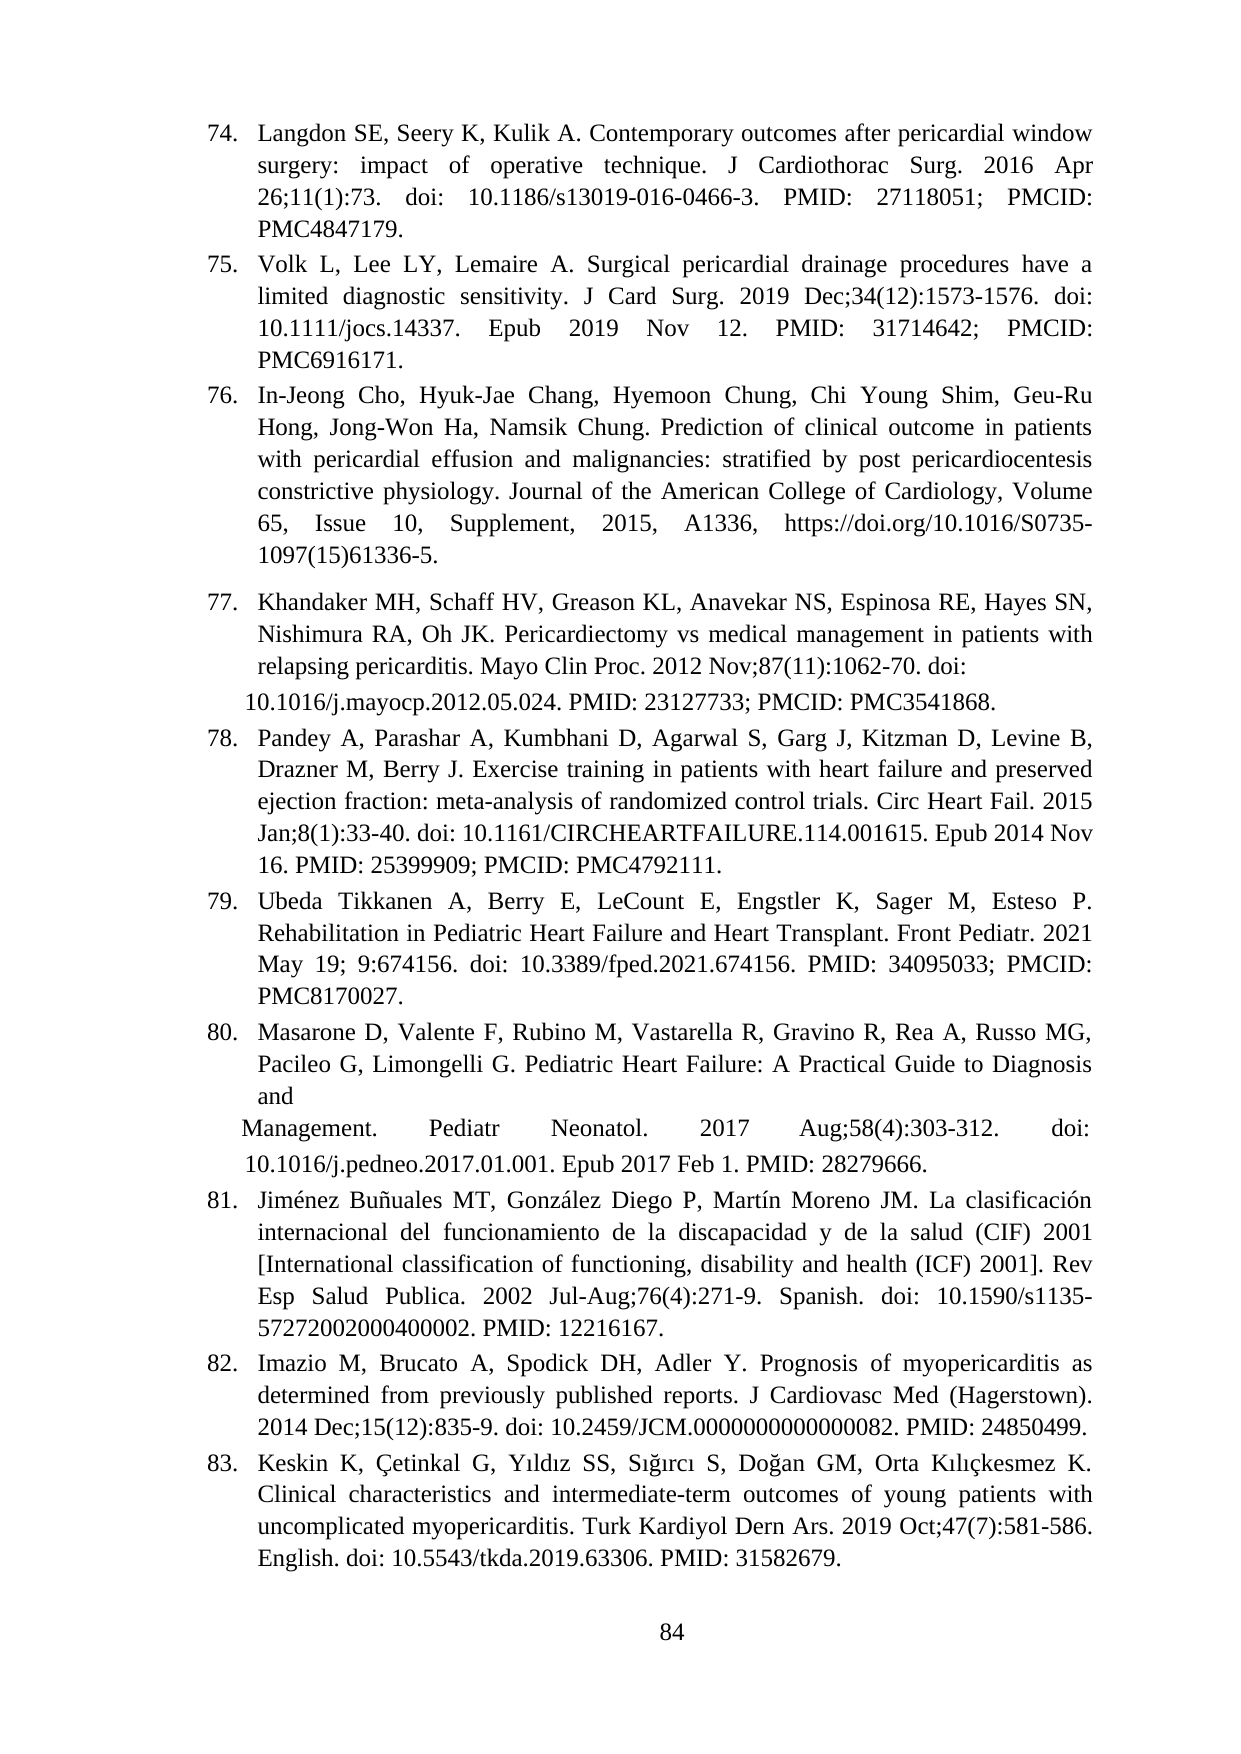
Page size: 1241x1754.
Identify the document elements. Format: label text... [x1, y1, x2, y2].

list Pandey A, Parashar A, Kumbhani D, Agarwal S, Garg J, Kitzman D, Levine B, Drazner M, Berry J. Exercise training in patients with heart failure and preserved ejection fraction: meta-analysis of randomized control trials. Circ Heart Fail. 2015 Jan;8(1):33-40. doi: 10.1161/CIRCHEARTFAILURE.114.001615. Epub 2014 Nov 16. PMID: 25399909; PMCID: PMC4792111. [207, 723, 1093, 879]
list Keskin K, Çetinkal G, Yıldız SS, Sığırcı S, Doğan GM, Orta Kılıçkesmez K. Clinical characteristics and intermediate-term outcomes of young patients with uncomplicated myopericarditis. Turk Kardiyol Dern Ars. 2019 Oct;47(7):581-586. English. doi: 10.5543/tkda.2019.63306. PMID: 31582679. [207, 1448, 1093, 1572]
list In-Jeong Cho, Hyuk-Jae Chang, Hyemoon Chung, Chi Young Shim, Geu-Ru Hong, Jong-Won Ha, Namsik Chung. Prediction of clinical outcome in patients with pericardial effusion and malignancies: stratified by post pericardiocentesis constrictive physiology. Journal of the American College of Cardiology, Volume 65, Issue 10, Supplement, 2015, A1336, https://doi.org/10.1016/S0735-1097(15)61336-5. [207, 380, 1093, 568]
list Langdon SE, Seery K, Kulik A. Contemporary outcomes after pericardial window surgery: impact of operative technique. J Cardiothorac Surg. 2016 Apr 26;11(1):73. doi: 10.1186/s13019-016-0466-3. PMID: 27118051; PMCID: PMC4847179. [207, 118, 1093, 242]
list Ubeda Tikkanen A, Berry E, LeCount E, Engstler K, Sager M, Esteso P. Rehabilitation in Pediatric Heart Failure and Heart Transplant. Front Pediatr. 2021 May 19; 9:674156. doi: 10.3389/fped.2021.674156. PMID: 34095033; PMCID: PMC8170027. [207, 886, 1093, 1010]
list Khandaker MH, Schaff HV, Greason KL, Anavekar NS, Espinosa RE, Hayes SN, Nishimura RA, Oh JK. Pericardiectomy vs medical management in patients with relapsing pericarditis. Mayo Clin Proc. 2012 Nov;87(11):1062-70. doi: [207, 587, 1093, 680]
list Volk L, Lee LY, Lemaire A. Surgical pericardial drainage procedures have a limited diagnostic sensitivity. J Card Surg. 2019 Dec;34(12):1573-1576. doi: 10.1111/jocs.14337. Epub 2019 Nov 12. PMID: 31714642; PMCID: PMC6916171. [207, 249, 1093, 373]
list Masarone D, Valente F, Rubino M, Vastarella R, Gravino R, Rea A, Russo MG, Pacileo G, Limongelli G. Pediatric Heart Failure: A Practical Guide to Diagnosis and [207, 1017, 1093, 1109]
list Imazio M, Brucato A, Spodick DH, Adler Y. Prognosis of myopericarditis as determined from previously published reports. J Cardiovasc Med (Hagerstown). 2014 Dec;15(12):835-9. doi: 10.2459/JCM.0000000000000082. PMID: 24850499. [207, 1348, 1093, 1441]
text Management. Pediatr Neonatol. 2017 Aug;58(4):303-312. doi: [177, 1113, 1171, 1142]
text 10.1016/j.pedneo.2017.01.001. Epub 2017 Feb 1. PMID: 28279666. [244, 1149, 1093, 1178]
list Jiménez Buñuales MT, González Diego P, Martín Moreno JM. La clasificación internacional del funcionamiento de la discapacidad y de la salud (CIF) 2001 [International classification of functioning, disability and health (ICF) 2001]. Rev Esp Salud Publica. 2002 Jul-Aug;76(4):271-9. Spanish. doi: 10.1590/s1135-57272002000400002. PMID: 12216167. [207, 1185, 1093, 1342]
text 10.1016/j.mayocp.2012.05.024. PMID: 23127733; PMCID: PMC3541868. [244, 687, 1093, 716]
